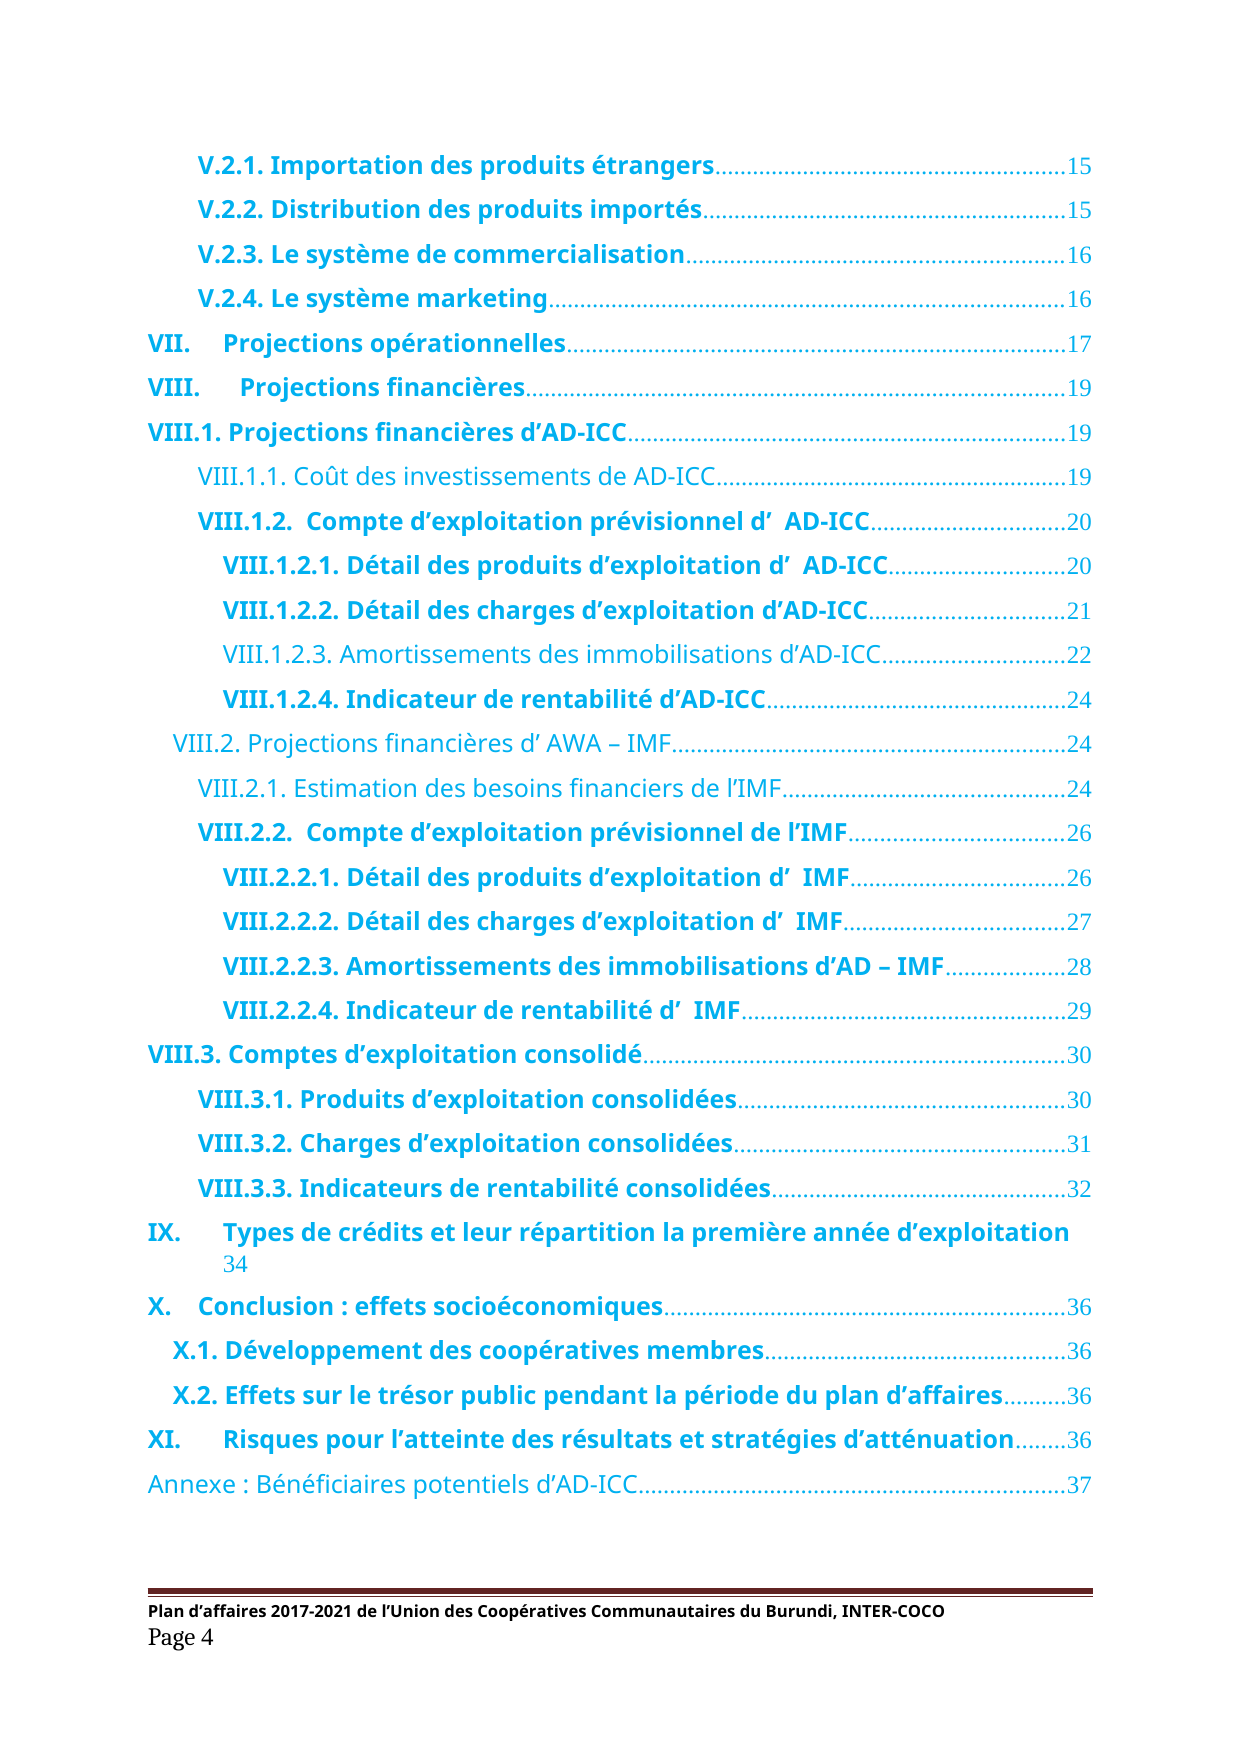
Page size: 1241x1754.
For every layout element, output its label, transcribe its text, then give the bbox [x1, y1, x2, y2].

text VIII.2.2. Compte d’exploitation prévisionnel de l’IMF 26 [198, 815, 1093, 849]
text VIII.1.1. Coût des investissements de AD-ICC 19 [198, 459, 1093, 493]
text X. Conclusion : effets socioéconomiques 36 [148, 1288, 1093, 1322]
text VIII.2.1. Estimation des besoins financiers de l’IMF 24 [198, 770, 1093, 804]
text X.2. Effets sur le trésor public pendant la période du plan d’affaires 36 [173, 1377, 1093, 1411]
text X.1. Développement des coopératives membres 36 [173, 1333, 1093, 1367]
text VIII.2.2.3. Amortissements des immobilisations d’AD – IMF 28 [223, 948, 1093, 982]
text Annexe : Bénéficiaires potentiels d’AD-ICC 37 [148, 1466, 1093, 1500]
text V.2.1. Importation des produits étrangers 15 [198, 148, 1093, 182]
text V.2.3. Le système de commercialisation 16 [198, 237, 1093, 271]
text V.2.2. Distribution des produits importés 15 [198, 192, 1093, 226]
text IX. Types de crédits et leur répartition la première année d’exploitation 34 [148, 1215, 1093, 1278]
text XI. Risques pour l’atteinte des résultats et stratégies d’atténuation 36 [148, 1422, 1093, 1456]
text VIII. Projections financières 19 [148, 370, 1093, 404]
text VIII.3.2. Charges d’exploitation consolidées 31 [198, 1126, 1093, 1160]
text VIII.1.2.1. Détail des produits d’exploitation d’ AD-ICC 20 [223, 548, 1093, 582]
text VII. Projections opérationnelles 17 [148, 326, 1093, 359]
text VIII.1.2. Compte d’exploitation prévisionnel d’ AD-ICC 20 [198, 503, 1093, 537]
text VIII.1.2.3. Amortissements des immobilisations d’AD-ICC 22 [223, 637, 1093, 671]
text VIII.3.3. Indicateurs de rentabilité consolidées 32 [198, 1171, 1093, 1205]
text VIII.3.1. Produits d’exploitation consolidées 30 [198, 1082, 1093, 1116]
text VIII.2.2.4. Indicateur de rentabilité d’ IMF 29 [223, 993, 1093, 1027]
text VIII.2.2.1. Détail des produits d’exploitation d’ IMF 26 [223, 859, 1093, 893]
text V.2.4. Le système marketing 16 [198, 281, 1093, 315]
text VIII.3. Comptes d’exploitation consolidé 30 [148, 1037, 1093, 1071]
text VIII.2.2.2. Détail des charges d’exploitation d’ IMF 27 [223, 904, 1093, 938]
text VIII.1.2.2. Détail des charges d’exploitation d’AD-ICC 21 [223, 592, 1093, 626]
text VIII.2. Projections financières d’ AWA – IMF 24 [173, 726, 1093, 760]
text VIII.1. Projections financières d’AD-ICC 19 [148, 414, 1093, 448]
text VIII.1.2.4. Indicateur de rentabilité d’AD-ICC 24 [223, 681, 1093, 715]
